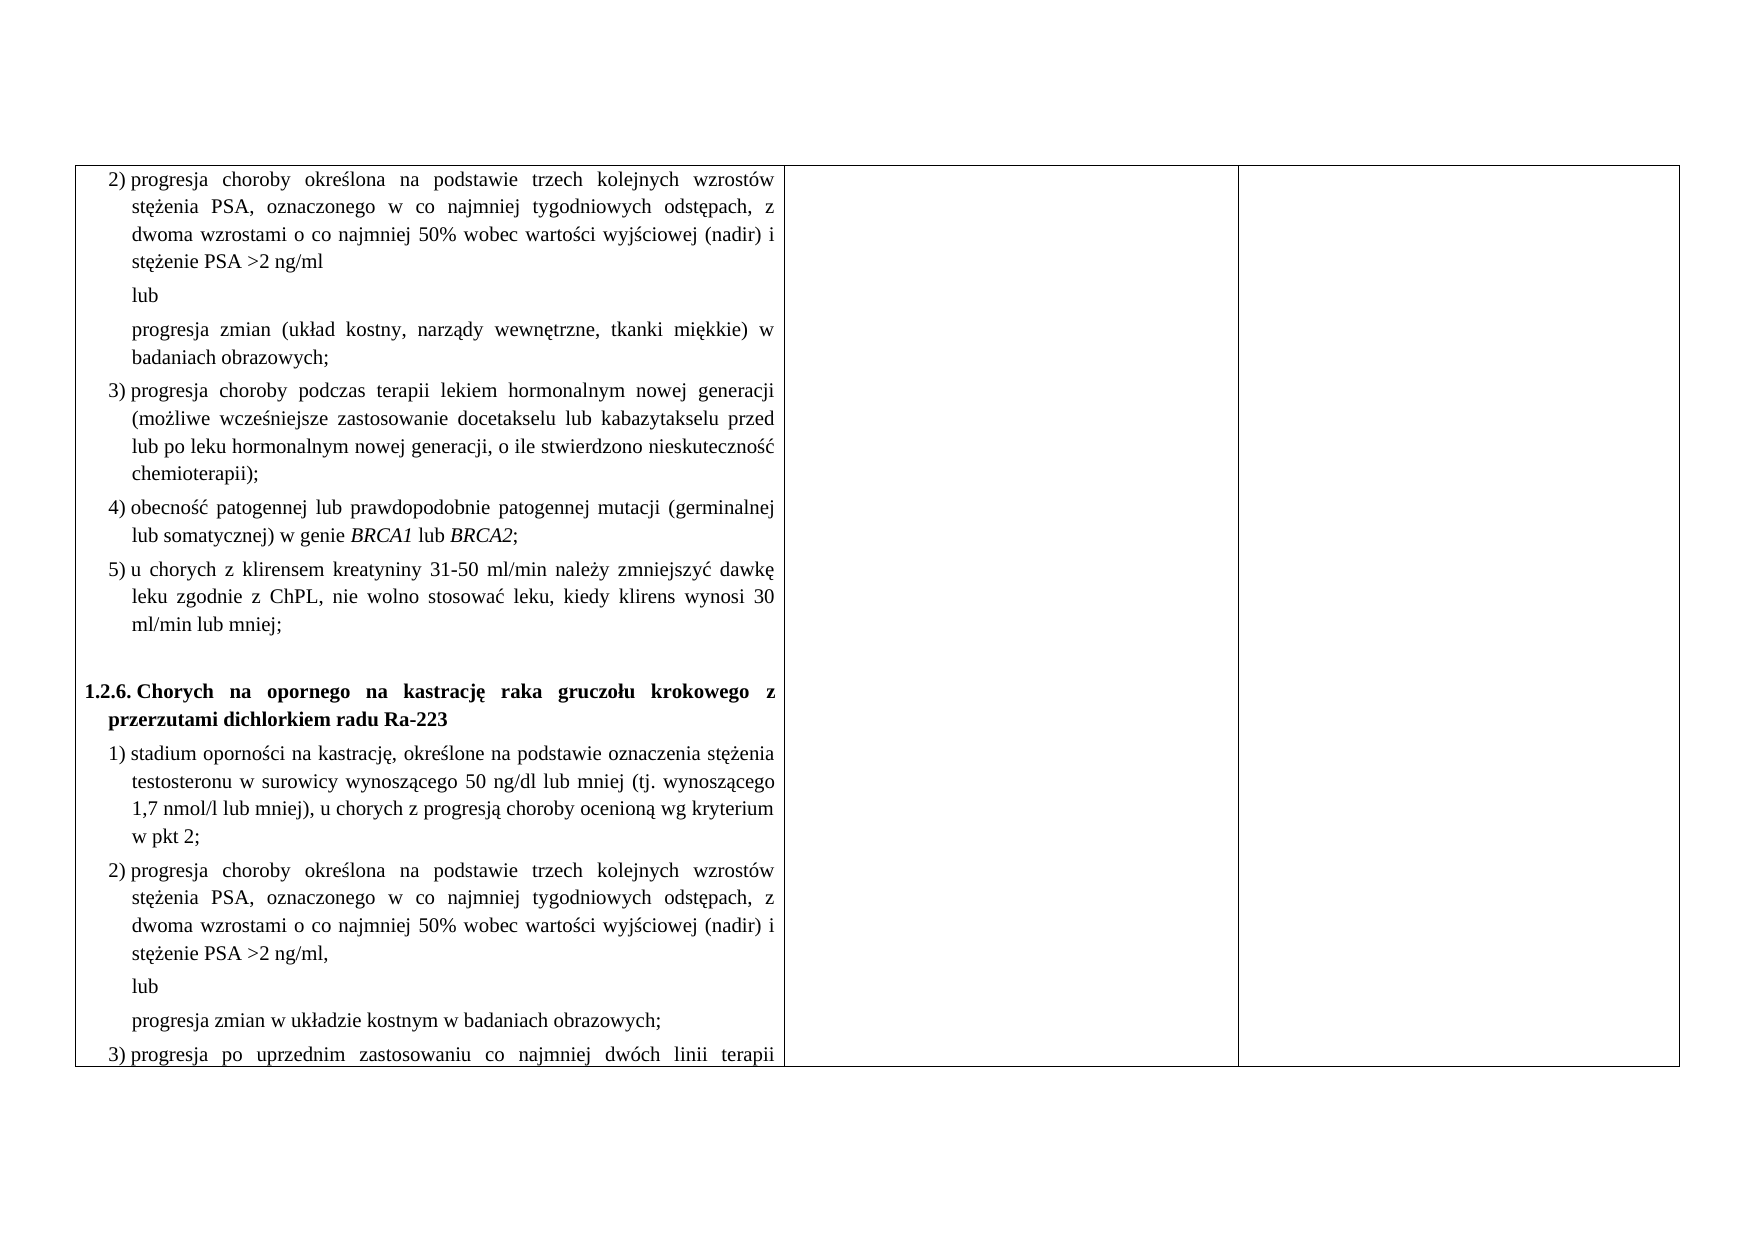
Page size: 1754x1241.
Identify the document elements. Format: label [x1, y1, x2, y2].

table_cell [76, 166, 784, 1066]
table_cell [785, 166, 1238, 1066]
table_cell [1239, 166, 1679, 1066]
